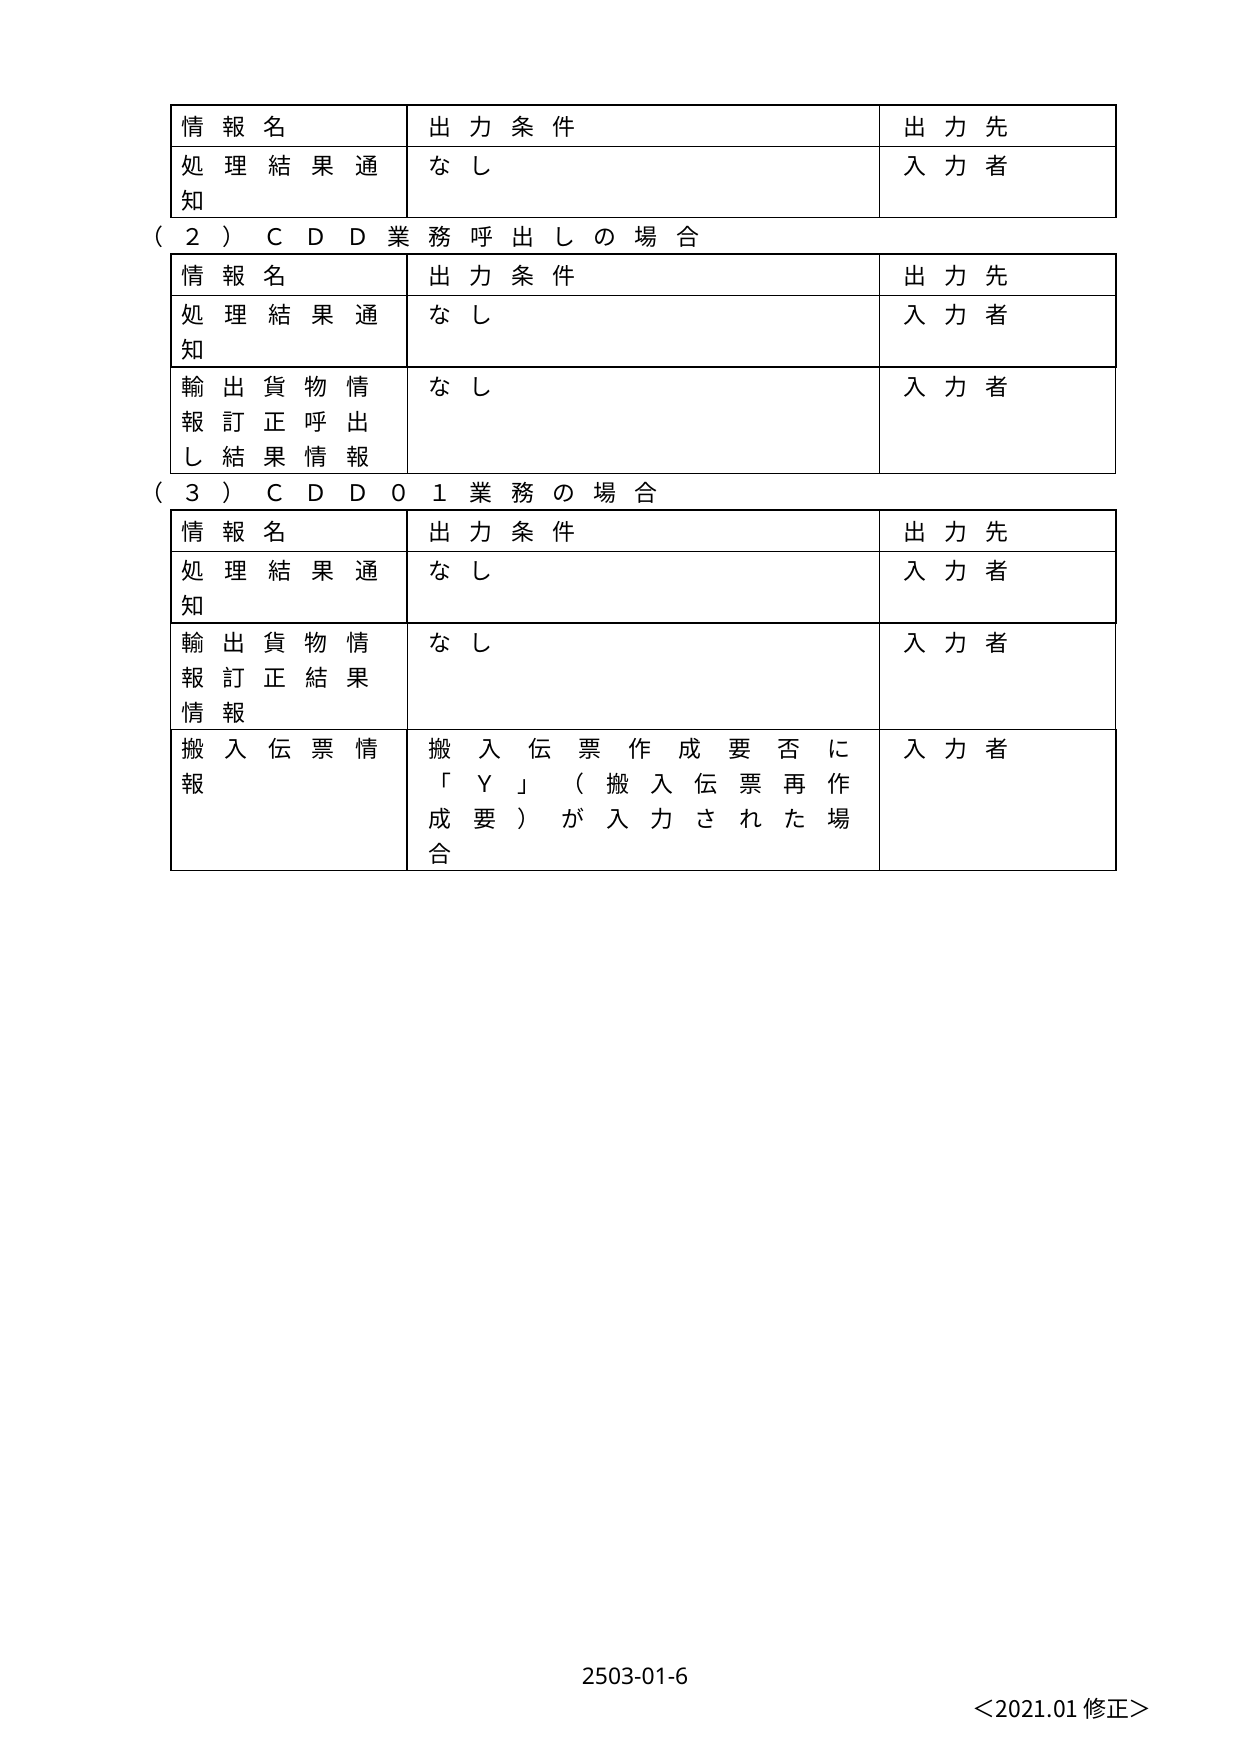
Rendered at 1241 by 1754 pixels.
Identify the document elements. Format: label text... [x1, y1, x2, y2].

table_header 出力条件 [408, 511, 879, 551]
table_cell なし [408, 296, 879, 366]
table_cell 入力者 [880, 552, 1115, 622]
table_header 情報名 [172, 106, 406, 146]
table_cell 処理結果通知 [172, 147, 406, 217]
table_cell 搬入伝票作成要否に「Ｙ」（搬入伝票再作成要）が入力された場合 [408, 730, 879, 870]
table_cell 入力者 [880, 730, 1115, 870]
table_cell なし [408, 368, 879, 473]
table_header 情報名 [172, 255, 406, 294]
table_cell 入力者 [880, 296, 1115, 366]
table_header 出力先 [880, 106, 1115, 146]
table_cell なし [408, 147, 879, 217]
table_cell 輸出貨物情報訂正結果情報 [171, 624, 407, 729]
table_cell 入力者 [880, 624, 1115, 729]
table_cell 輸出貨物情報訂正呼出し結果情報 [171, 368, 407, 473]
table_cell 入力者 [880, 368, 1115, 473]
text （２）ＣＤＤ業務呼出しの場合 [119, 218, 1150, 253]
table_header 情報名 [172, 511, 406, 551]
table_cell 処理結果通知 [172, 296, 406, 366]
table_header 出力先 [880, 511, 1115, 551]
table_header 出力条件 [408, 106, 879, 146]
table_cell 搬入伝票情報 [172, 730, 406, 870]
text （３）ＣＤＤ０１業務の場合 [119, 474, 1150, 509]
table_cell 処理結果通知 [172, 552, 406, 622]
table_cell 入力者 [880, 147, 1115, 217]
table_header 出力先 [880, 255, 1115, 294]
table_cell なし [408, 552, 879, 622]
table_cell なし [408, 624, 879, 729]
table_header 出力条件 [408, 255, 879, 294]
